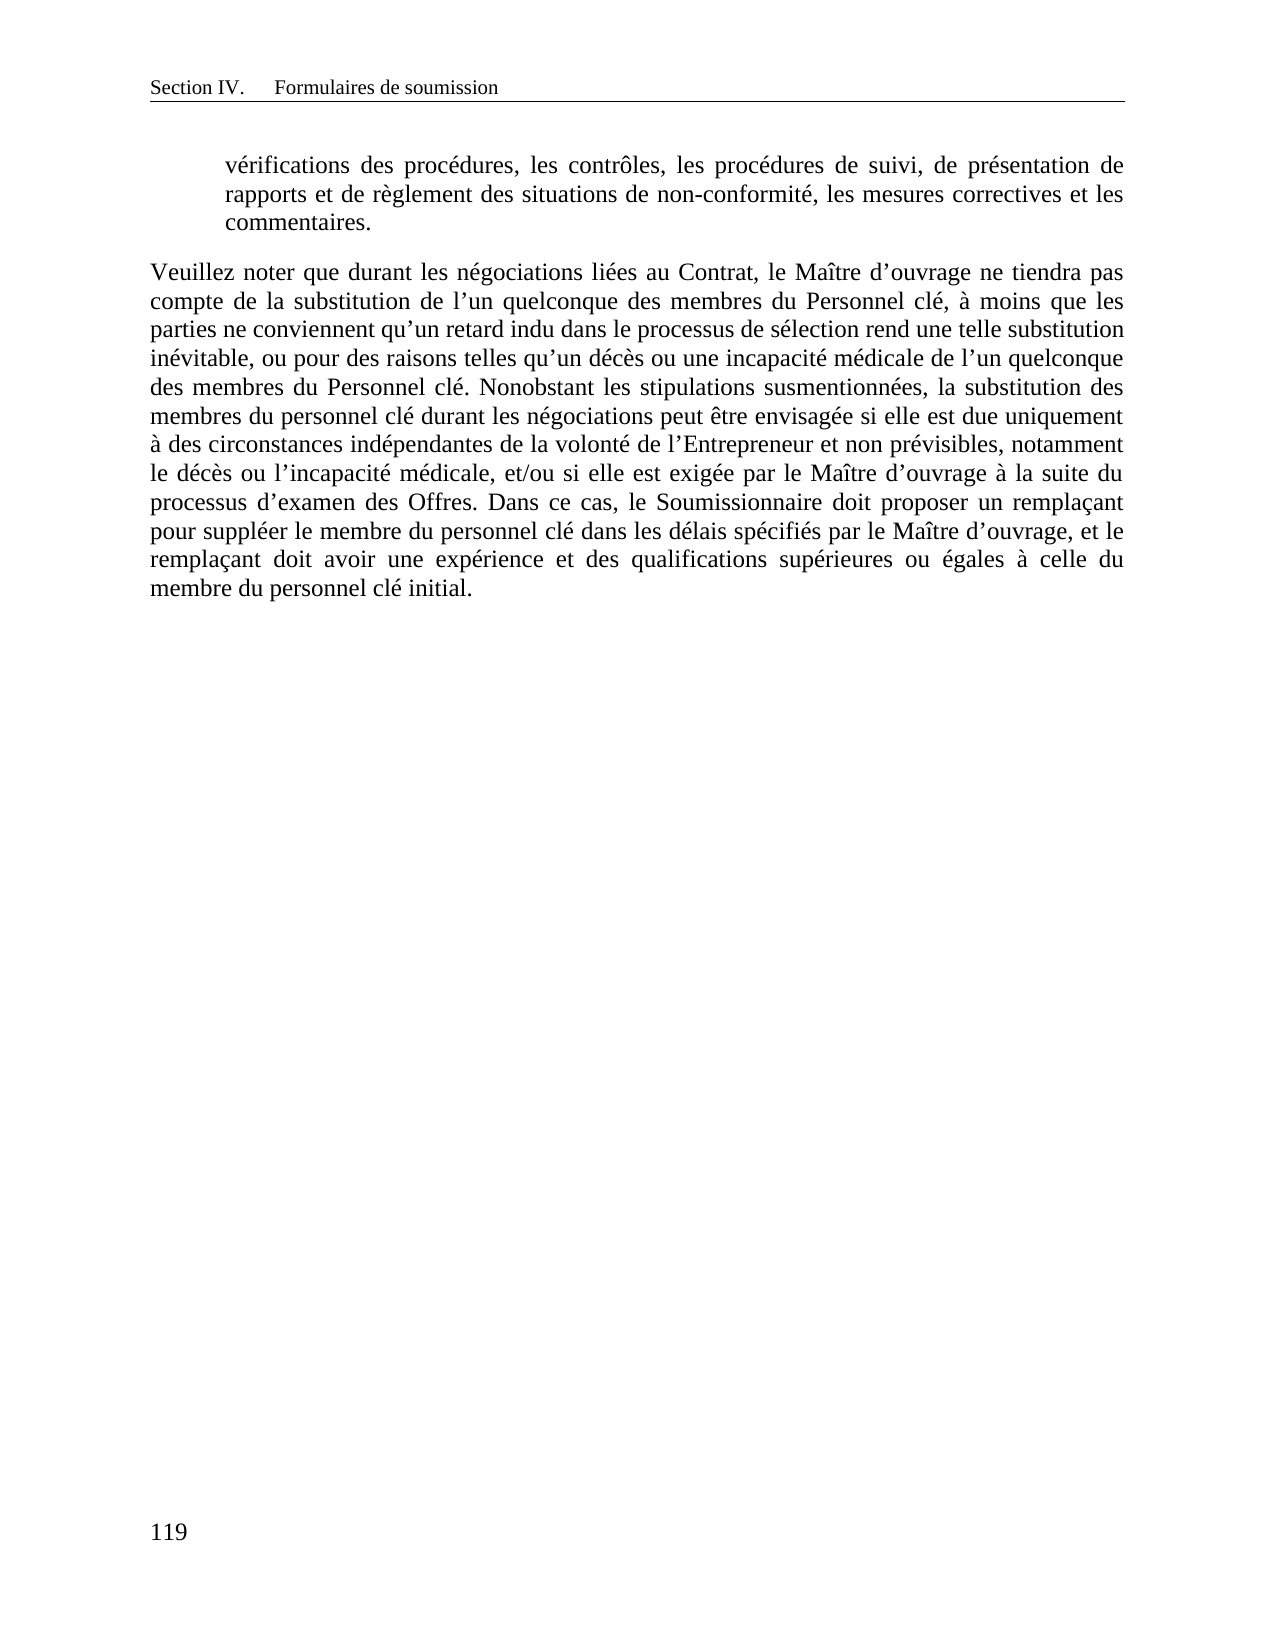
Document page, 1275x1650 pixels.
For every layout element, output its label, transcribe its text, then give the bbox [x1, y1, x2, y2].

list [187, 150, 1125, 236]
text Veuillez noter que durant les négociations liées au Contrat, le Maître d’ouvrage ne tiendra pas compte de la substitution de l’un quelconque des membres du Personnel clé, à moins que les parties ne conviennent qu’un retard indu dans le processus de sélection rend une telle substitution inévitable, ou pour des raisons telles qu’un décès ou une incapacité médicale de l’un quelconque des membres du Personnel clé. Nonobstant les stipulations susmentionnées, la substitution des membres du personnel clé durant les négociations peut être envisagée si elle est due uniquement à des circonstances indépendantes de la volonté de l’Entrepreneur et non prévisibles, notamment le décès ou l’incapacité médicale, et/ou si elle est exigée par le Maître d’ouvrage à la suite du processus d’examen des Offres. Dans ce cas, le Soumissionnaire doit proposer un remplaçant pour suppléer le membre du personnel clé dans les délais spécifiés par le Maître d’ouvrage, et le remplaçant doit avoir une expérience et des qualifications supérieures ou égales à celle du membre du personnel clé initial. [150, 257, 1125, 602]
